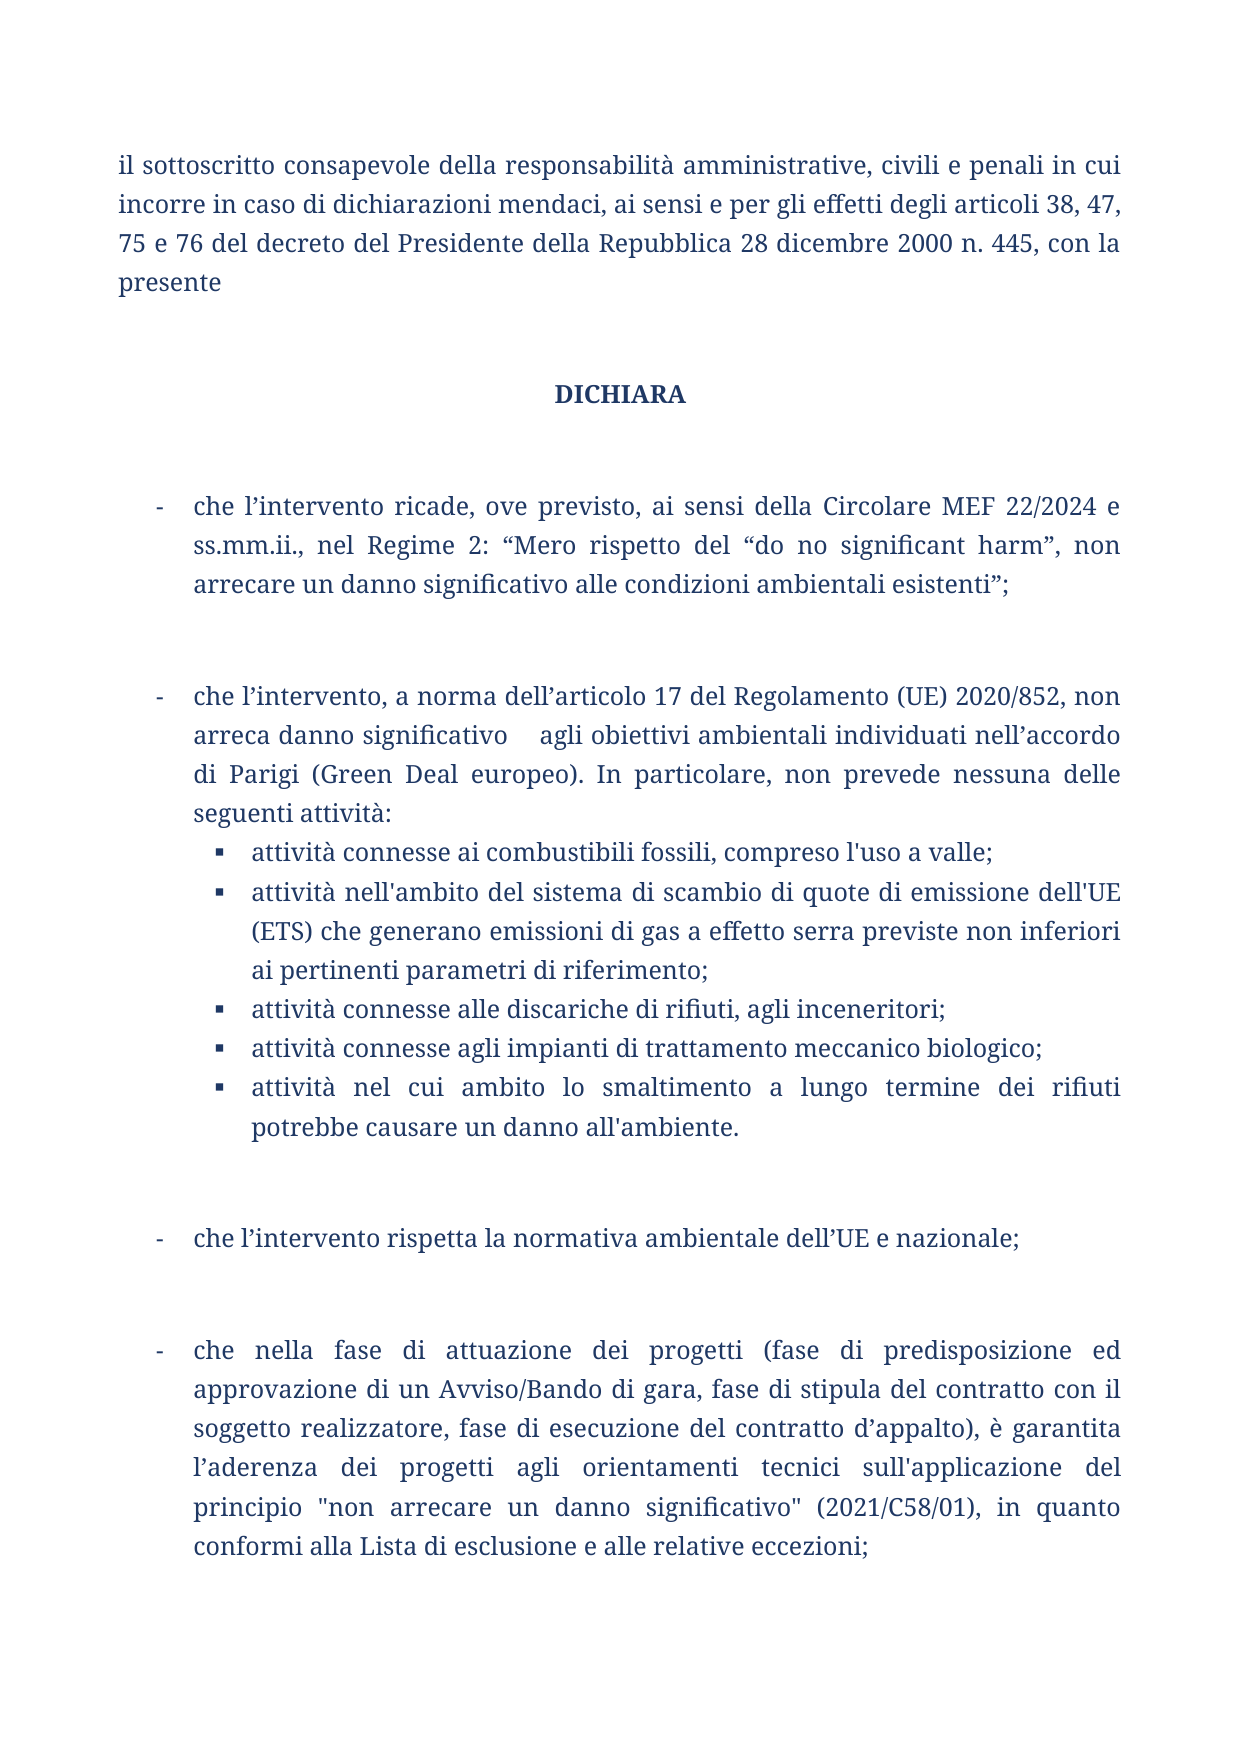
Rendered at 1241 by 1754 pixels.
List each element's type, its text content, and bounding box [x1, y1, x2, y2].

list attività connesse alle discariche di rifiuti, agli inceneritori; [213, 992, 1122, 1026]
list attività nel cui ambito lo smaltimento a lungo termine dei rifiuti potrebbe causare un danno all'ambiente. [213, 1070, 1122, 1143]
list attività connesse agli impianti di trattamento meccanico biologico; [213, 1031, 1122, 1065]
list attività connesse ai combustibili fossili, compreso l'uso a valle; [213, 835, 1122, 869]
text DICHIARA [118, 377, 1122, 411]
text il sottoscritto consapevole della responsabilità amministrative, civili e penali in cui incorre in caso di dichiarazioni mendaci, ai sensi e per gli effetti degli articoli 38, 47, 75 e 76 del decreto del Presidente della Repubblica 28 dicembre 2000 n. 445, con la presente [118, 148, 1122, 299]
list attività nell'ambito del sistema di scambio di quote di emissione dell'UE (ETS) che generano emissioni di gas a effetto serra previste non inferiori ai pertinenti parametri di riferimento; [213, 874, 1122, 987]
list che nella fase di attuazione dei progetti (fase di predisposizione ed approvazione di un Avviso/Bando di gara, fase di stipula del contratto con il soggetto realizzatore, fase di esecuzione del contratto d’appalto), è garantita l’aderenza dei progetti agli orientamenti tecnici sull'applicazione del principio "non arrecare un danno significativo" (2021/C58/01), in quanto conformi alla Lista di esclusione e alle relative eccezioni; [156, 1333, 1122, 1562]
list che l’intervento ricade, ove previsto, ai sensi della Circolare MEF 22/2024 e ss.mm.ii., nel Regime 2: “Mero rispetto del “do no significant harm”, non arrecare un danno significativo alle condizioni ambientali esistenti”; [156, 488, 1122, 601]
list che l’intervento rispetta la normativa ambientale dell’UE e nazionale; [156, 1221, 1122, 1255]
list che l’intervento, a norma dell’articolo 17 del Regolamento (UE) 2020/852, non arreca danno significativo agli obiettivi ambientali individuati nell’accordo di Parigi (Green Deal europeo). In particolare, non prevede nessuna delle seguenti attività: [156, 678, 1122, 830]
